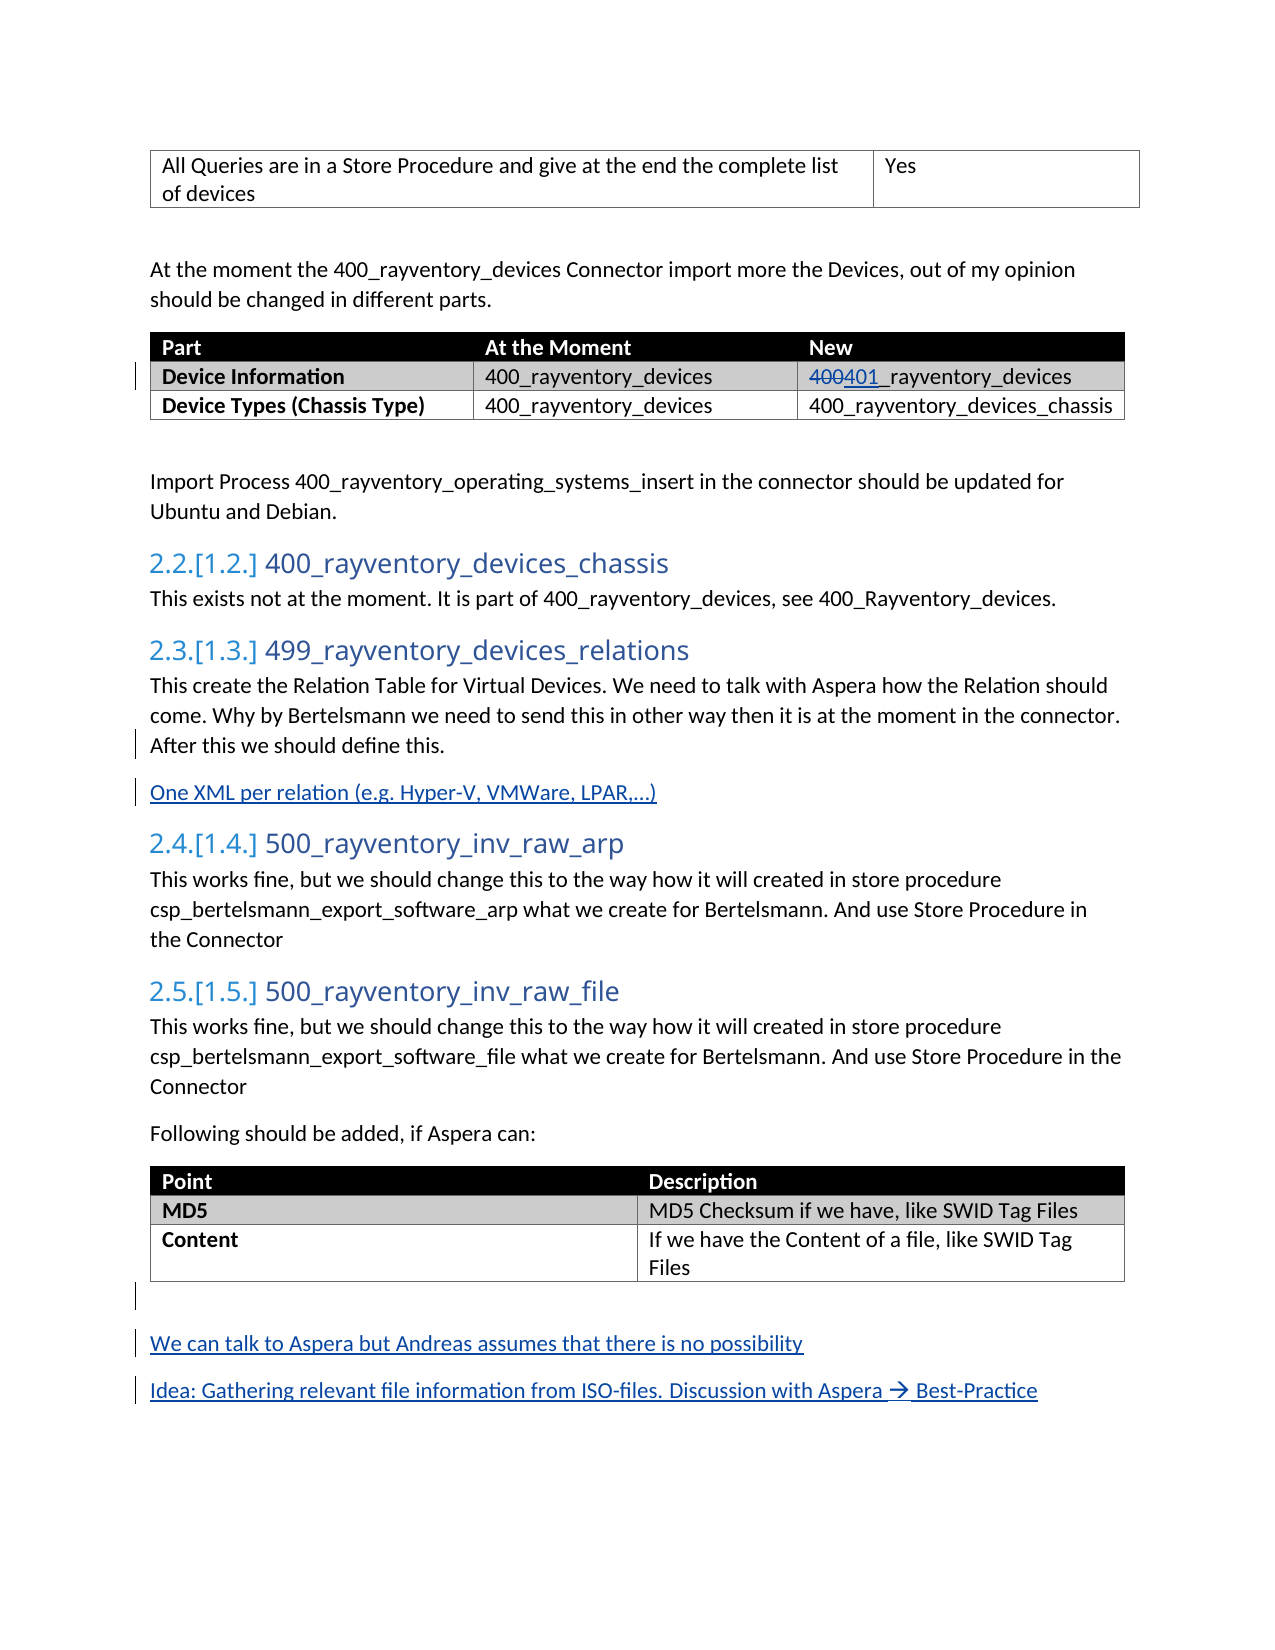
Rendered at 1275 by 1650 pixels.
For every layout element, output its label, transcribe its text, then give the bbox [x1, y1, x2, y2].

table_header New [798, 333, 1124, 361]
table_cell 400_rayventory_devices [474, 362, 797, 390]
table_header Point [151, 1167, 637, 1195]
text Following should be added, if Aspera can: [150, 1119, 1125, 1147]
text This works fine, but we should change this to the way how it will created in store procedure csp_bertelsmann_export_software_file what we create for Bertelsmann. And use Store Procedure in the Connector [150, 1012, 1125, 1100]
subtitle 400_rayventory_devices_chassis [149, 544, 1125, 581]
text This create the Relation Table for Virtual Devices. We need to talk with Aspera how the Relation should come. Why by Bertelsmann we need to send this in other way then it is at the moment in the connector. After this we should define this. [150, 671, 1125, 759]
subtitle 500_rayventory_inv_raw_file [149, 972, 1125, 1009]
table_cell If we have the Content of a file, like SWID Tag Files [638, 1225, 1124, 1281]
table_cell _rayventory_devices [798, 362, 1124, 390]
table_header At the Moment [474, 333, 797, 361]
text This works fine, but we should change this to the way how it will created in store procedure csp_bertelsmann_export_software_arp what we create for Bertelsmann. And use Store Procedure in the Connector [150, 865, 1125, 953]
table_cell All Queries are in a Store Procedure and give at the end the complete list of devices [151, 151, 873, 207]
subtitle 500_rayventory_inv_raw_arp [149, 825, 1125, 862]
table_cell MD5 [151, 1196, 637, 1224]
table_cell 400_rayventory_devices [474, 391, 797, 419]
text This exists not at the moment. It is part of 400_rayventory_devices, see 400_Rayventory_devices. [150, 584, 1125, 612]
table_header Description [638, 1167, 1124, 1195]
table_cell Device Information [151, 362, 473, 390]
subtitle 499_rayventory_devices_relations [149, 631, 1125, 668]
table_cell MD5 Checksum if we have, like SWID Tag Files [638, 1196, 1124, 1224]
table_cell 400_rayventory_devices_chassis [798, 391, 1124, 419]
text At the moment the 400_rayventory_devices Connector import more the Devices, out of my opinion should be changed in different parts. [150, 255, 1125, 313]
table_cell Content [151, 1225, 637, 1281]
table_header Part [151, 333, 473, 361]
table_cell Yes [874, 151, 1139, 207]
text Import Process 400_rayventory_operating_systems_insert in the connector should be updated for Ubuntu and Debian. [150, 467, 1125, 525]
table_cell Device Types (Chassis Type) [151, 391, 473, 419]
